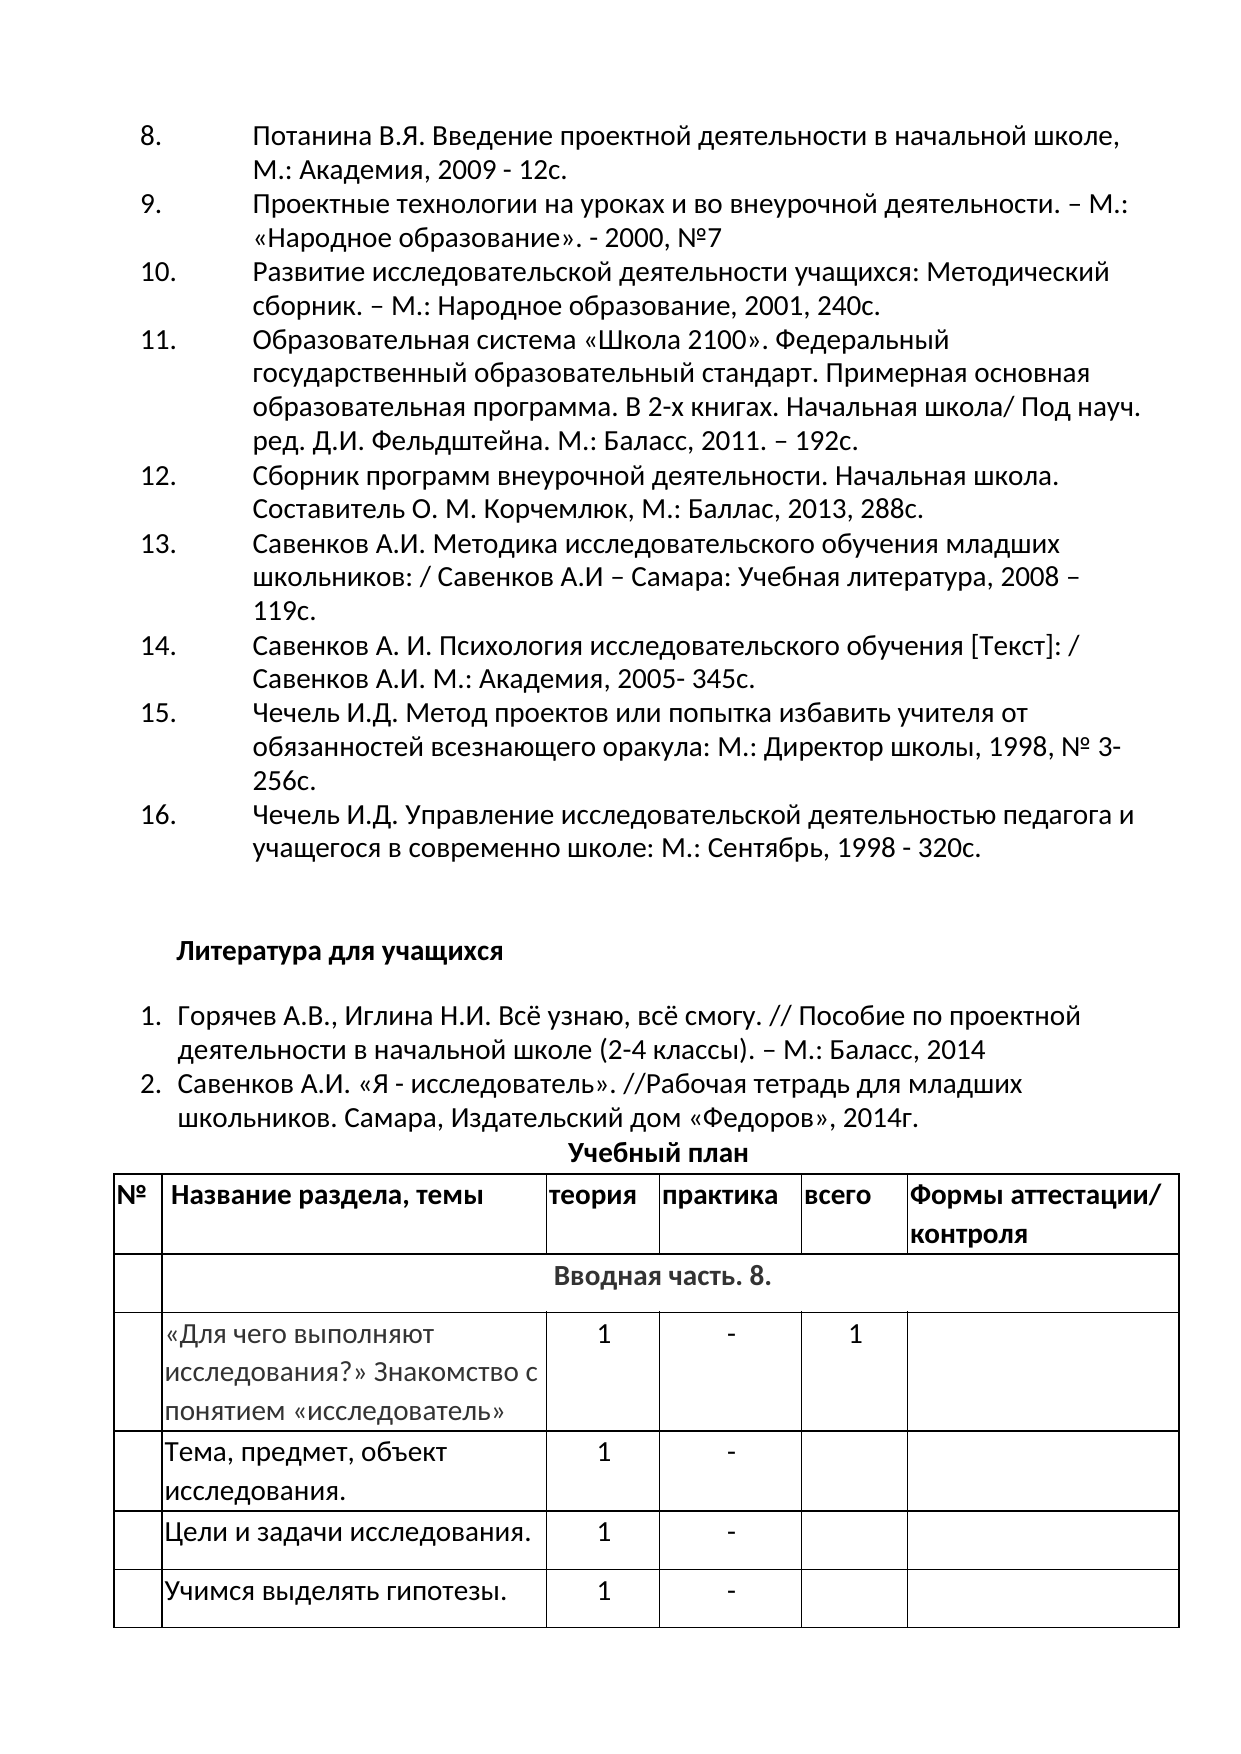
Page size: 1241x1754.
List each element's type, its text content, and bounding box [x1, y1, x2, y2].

table_cell [115, 1313, 161, 1430]
table_cell Вводная часть. 8. [163, 1255, 907, 1311]
table_cell [802, 1570, 907, 1627]
table_cell Цели и задачи исследования. [163, 1512, 546, 1568]
table_cell 1 [547, 1570, 659, 1627]
table_header всего [802, 1175, 907, 1253]
list Сборник программ внеурочной деятельности. Начальная школа. Составитель О. М. Корчемлюк, М.: Баллас, 2013, 288с. [140, 458, 1151, 526]
table_cell [802, 1512, 907, 1568]
table_cell «Для чего выполняют исследования?» Знакомство с понятием «исследователь» [163, 1313, 546, 1430]
list Чечель И.Д. Управление исследовательской деятельностью педагога и учащегося в современно школе: М.: Сентябрь, 1998 - 320с. [140, 798, 1151, 865]
table_cell [802, 1432, 907, 1510]
subtitle Учебный план [568, 1134, 1151, 1170]
table_header Название раздела, темы [163, 1175, 546, 1253]
subtitle Литература для учащихся [176, 932, 1151, 967]
table_cell [115, 1570, 161, 1627]
table_cell [115, 1512, 161, 1568]
table_header практика [660, 1175, 801, 1253]
table_cell - [660, 1570, 801, 1627]
list Развитие исследовательской деятельности учащихся: Методический сборник. – М.: Народное образование, 2001, 240с. [140, 255, 1151, 322]
table_cell 1 [547, 1512, 659, 1568]
table_cell Тема, предмет, объект исследования. [163, 1432, 546, 1510]
table_header Формы аттестации/ контроля [908, 1175, 1178, 1253]
table_cell [908, 1313, 1178, 1430]
table_cell 1 [802, 1313, 907, 1430]
table_cell [908, 1512, 1178, 1568]
table_cell Учимся выделять гипотезы. [163, 1570, 546, 1627]
list Горячев А.В., Иглина Н.И. Всё узнаю, всё смогу. // Пособие по проектной деятельности в начальной школе (2-4 классы). – М.: Баласс, 2014 [140, 999, 1151, 1066]
table_cell [908, 1570, 1178, 1627]
table_cell - [660, 1512, 801, 1568]
list Савенков А. И. Психология исследовательского обучения [Текст]: / Савенков А.И. М.: Академия, 2005- 345с. [140, 628, 1151, 696]
list Чечель И.Д. Метод проектов или попытка избавить учителя от обязанностей всезнающего оракула: М.: Директор школы, 1998, № 3- 256с. [140, 696, 1151, 797]
table_cell [907, 1255, 1178, 1311]
table_cell - [660, 1432, 801, 1510]
list Потанина В.Я. Введение проектной деятельности в начальной школе, М.: Академия, 2009 - 12с. [140, 119, 1151, 186]
list Образовательная система «Школа 2100». Федеральный государственный образовательный стандарт. Примерная основная образовательная программа. В 2-х книгах. Начальная школа/ Под науч. ред. Д.И. Фельдштейна. М.: Баласс, 2011. – 192с. [140, 323, 1151, 458]
table_cell 1 [547, 1432, 659, 1510]
table_cell [115, 1255, 161, 1311]
table_cell [908, 1432, 1178, 1510]
list Савенков А.И. «Я - исследователь». //Рабочая тетрадь для младших школьников. Самара, Издательский дом «Федоров», 2014г. [140, 1067, 1151, 1134]
list Проектные технологии на уроках и во внеурочной деятельности. – М.: «Народное образование». - 2000, №7 [140, 187, 1151, 254]
table_header № [115, 1175, 161, 1253]
table_cell [115, 1432, 161, 1510]
table_cell - [660, 1313, 801, 1430]
list Савенков А.И. Методика исследовательского обучения младших школьников: / Савенков А.И – Самара: Учебная литература, 2008 – 119с. [140, 526, 1151, 628]
table_header теория [547, 1175, 659, 1253]
table_cell 1 [547, 1313, 659, 1430]
